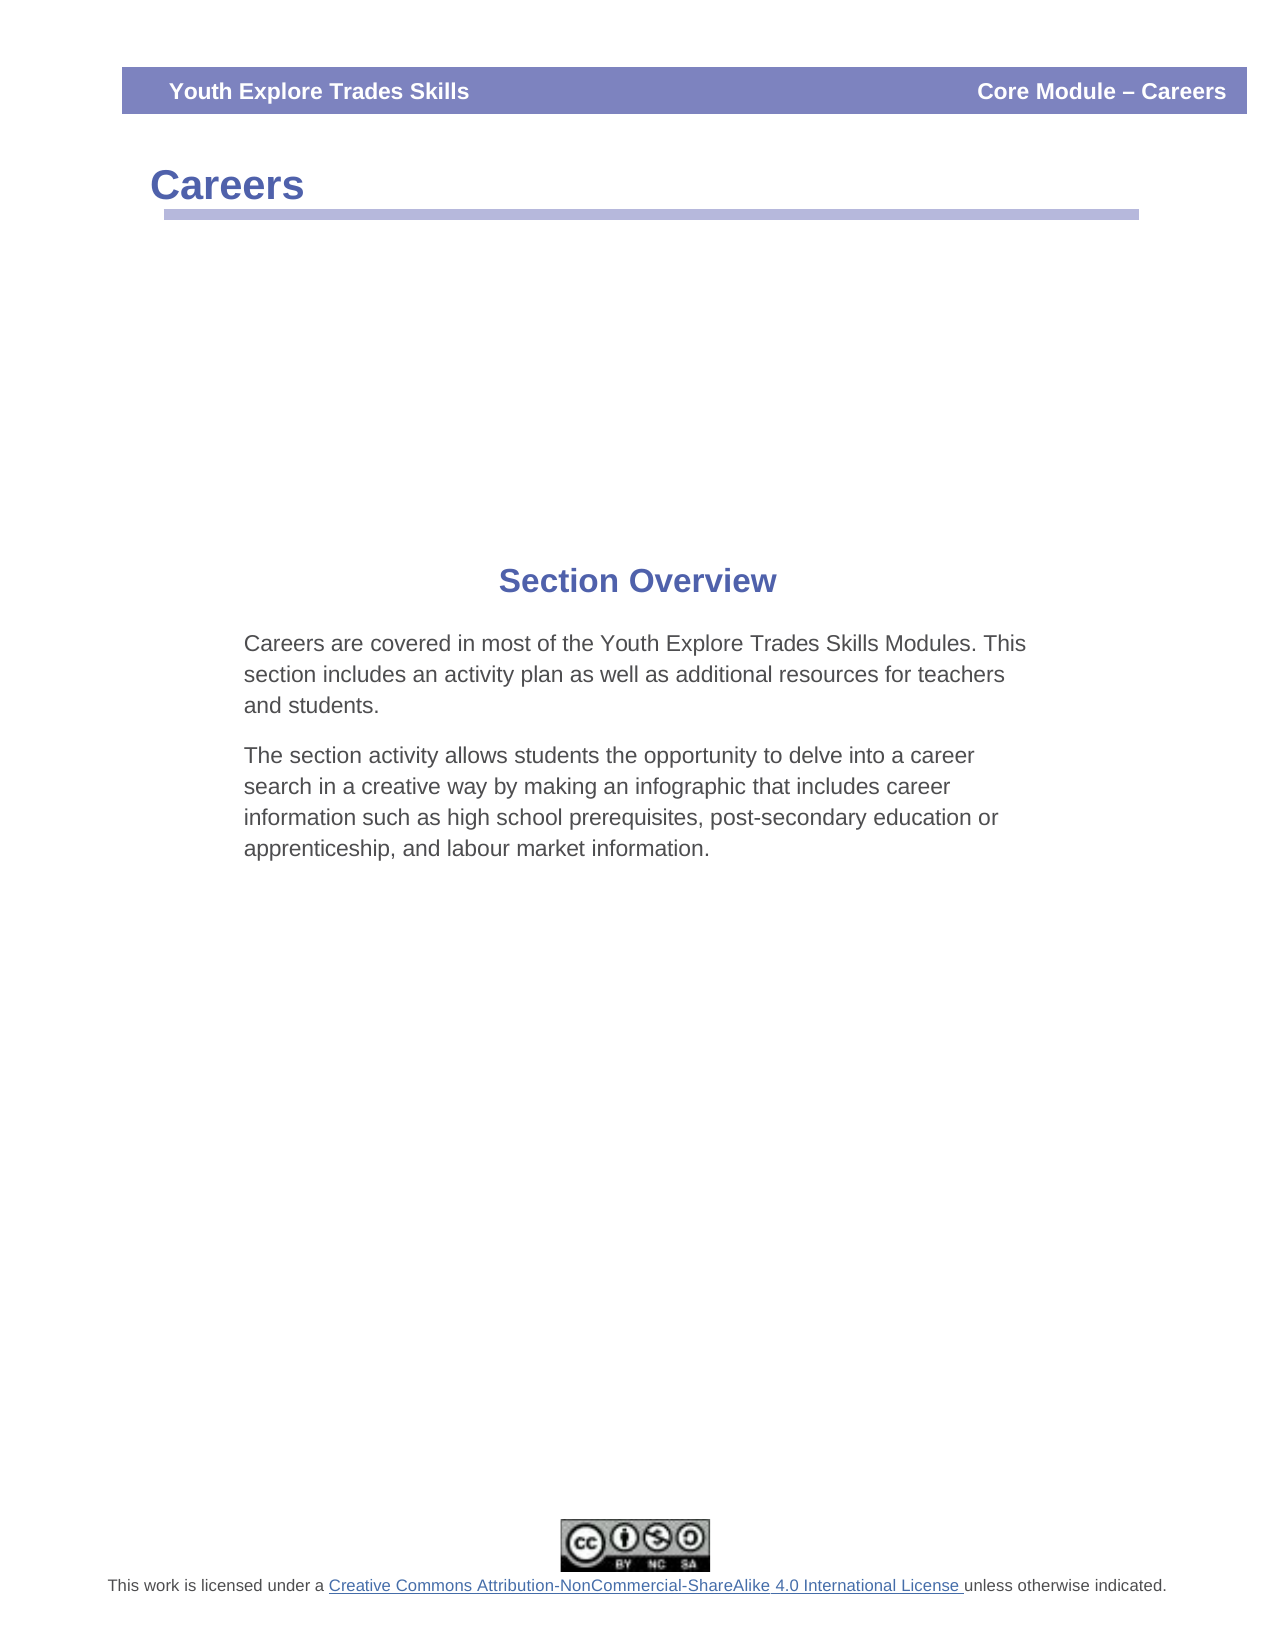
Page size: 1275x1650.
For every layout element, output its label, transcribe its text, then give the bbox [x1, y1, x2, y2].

subtitle Section Overview [92, 561, 1184, 599]
picture [560, 1519, 711, 1572]
text Careers [150, 160, 1239, 208]
text Careers are covered in most of the Youth Explore Trades Skills Modules. This section includes an activity plan as well as additional resources for teachers and students. [244, 630, 1039, 719]
text This work is licensed under a Creative Commons Attribution-NonCommercial-ShareAlike 4.0 International License unless otherwise indicated. [107, 1576, 1239, 1595]
text The section activity allows students the opportunity to delve into a career search in a creative way by making an infographic that includes career information such as high school prerequisites, post-secondary education or apprenticeship, and labour market information. [244, 742, 1039, 862]
